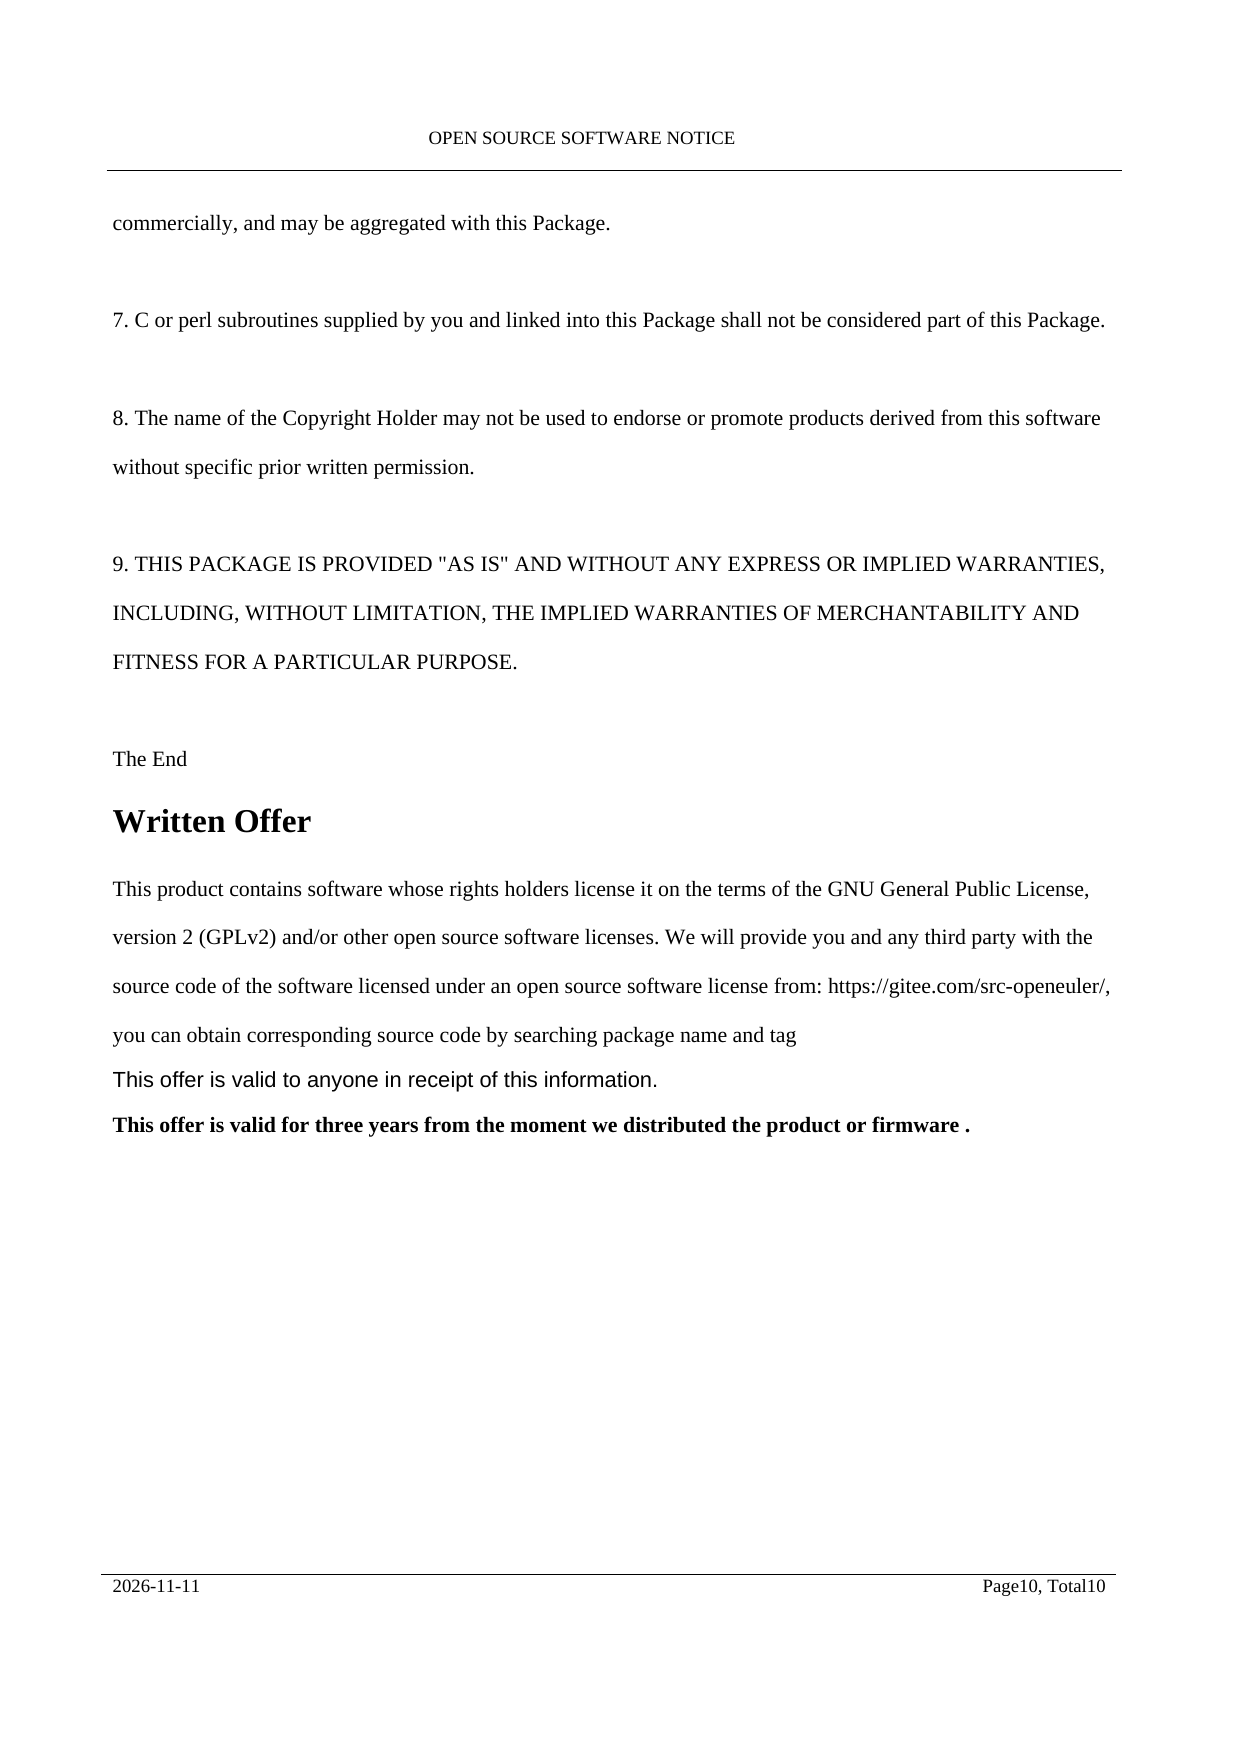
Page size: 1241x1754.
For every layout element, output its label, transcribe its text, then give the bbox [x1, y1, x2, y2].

text This offer is valid for three years from the moment we distributed the product or firmware . [112, 1108, 1128, 1141]
text This product contains software whose rights holders license it on the terms of the GNU General Public License, version 2 (GPLv2) and/or other open source software licenses. We will provide you and any third party with the source code of the software licensed under an open source software license from: https://gitee.com/src-openeuler/, you can obtain corresponding source code by searching package name and tag [112, 872, 1128, 1051]
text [112, 206, 1128, 775]
text This offer is valid to anyone in receipt of this information. [112, 1063, 1128, 1096]
text Written Offer [112, 788, 1128, 853]
